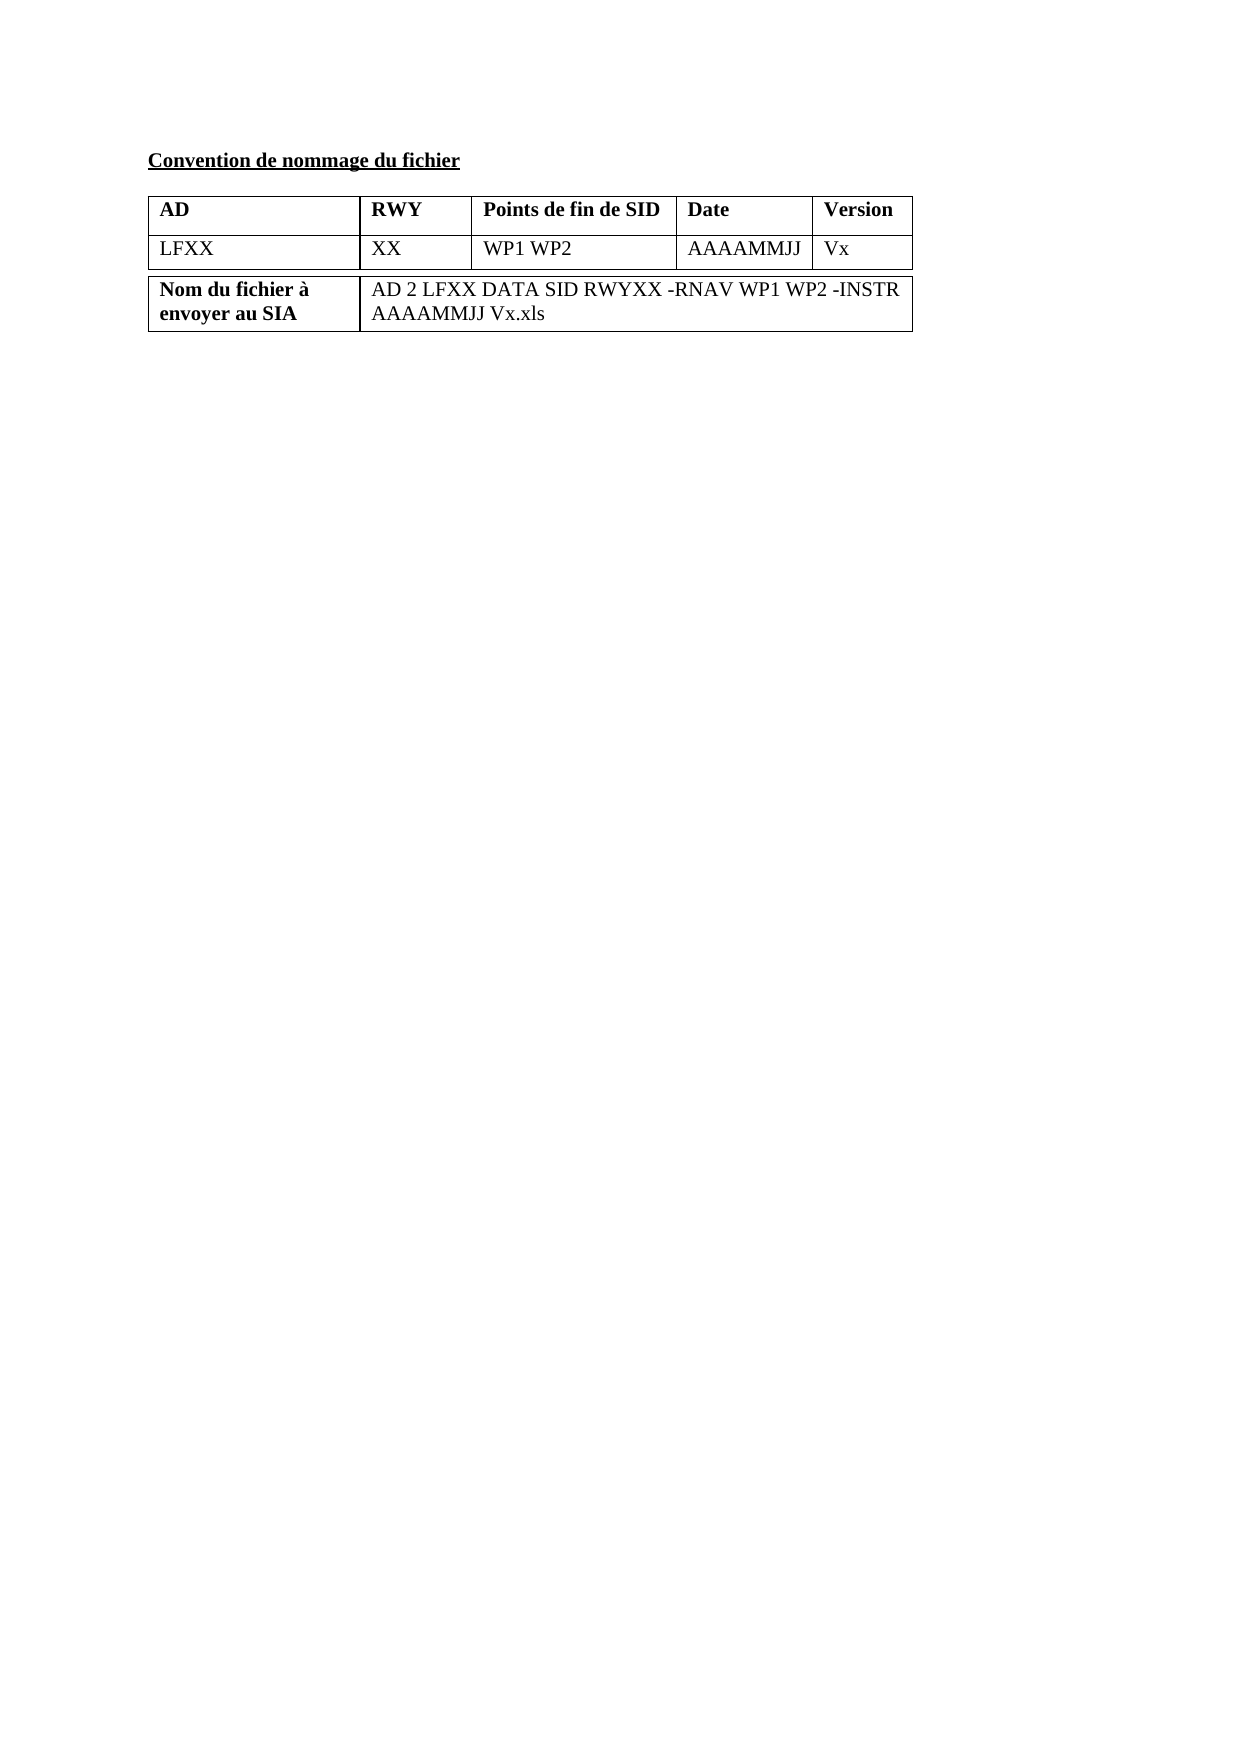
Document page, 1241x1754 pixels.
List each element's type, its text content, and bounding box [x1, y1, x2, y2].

table_header AD [149, 197, 359, 235]
table_header RWY [361, 197, 471, 235]
table_cell LFXX [149, 236, 359, 269]
table_cell WP1 WP2 [472, 236, 676, 269]
text Convention de nommage du fichier [148, 148, 1093, 172]
table_cell Vx [813, 236, 912, 269]
table_cell XX [361, 236, 471, 269]
table_cell AD 2 LFXX DATA SID RWYXX -RNAV WP1 WP2 -INSTR AAAAMMJJ Vx.xls [361, 277, 912, 331]
table_cell [148, 270, 912, 276]
table_header Version [813, 197, 912, 235]
table_cell Nom du fichier à envoyer au SIA [149, 277, 359, 331]
table_cell AAAAMMJJ [677, 236, 812, 269]
table_header Date [677, 197, 812, 235]
table_header Points de fin de SID [472, 197, 676, 235]
